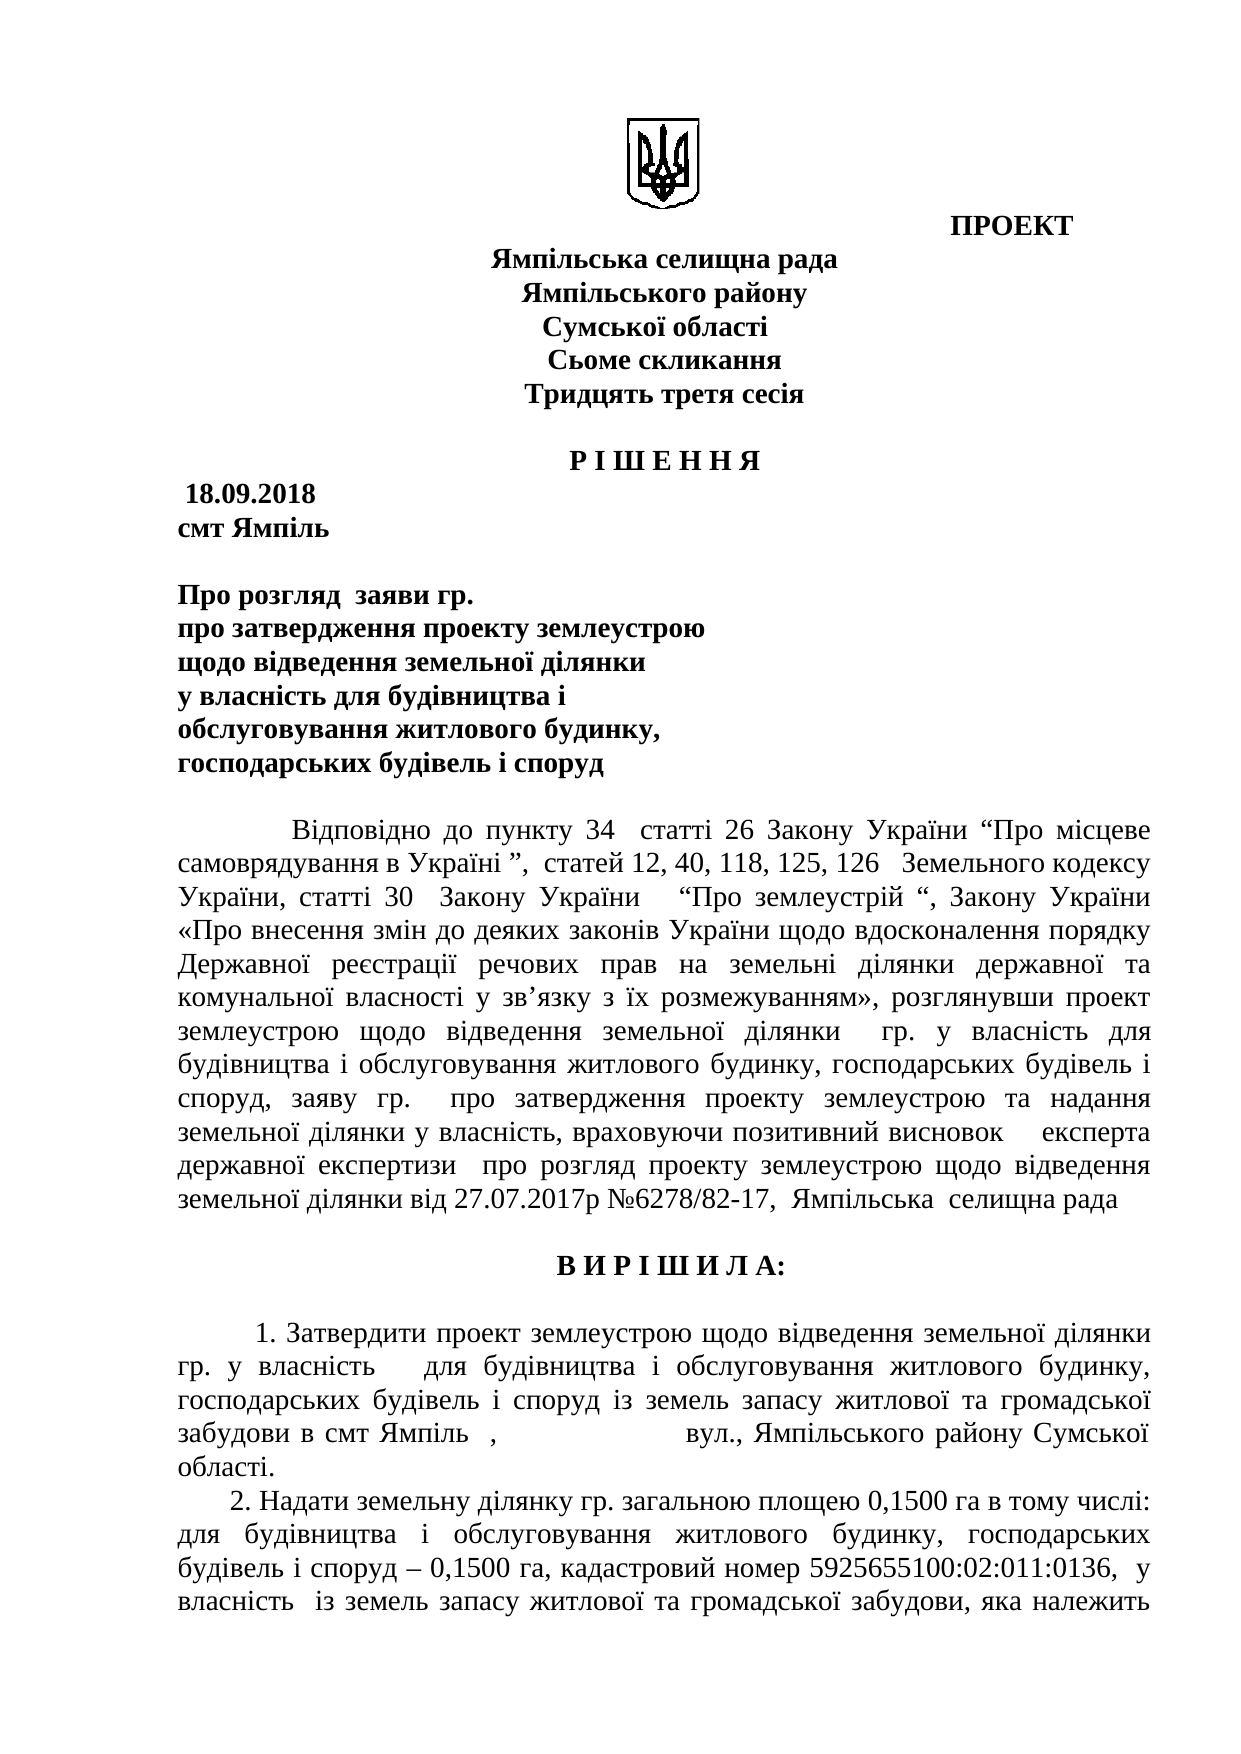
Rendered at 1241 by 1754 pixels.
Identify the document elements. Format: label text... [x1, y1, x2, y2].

text Про розгляд заяви гр. [177, 577, 1152, 611]
text Ямпільська селищна рада [177, 242, 1152, 275]
text 1. Затвердити проект землеустрою щодо відведення земельної ділянки гр. у власність для будівництва і обслуговування житлового будинку, господарських будівель і споруд із земель запасу житлової та громадської забудови в смт Ямпіль , вул., Ямпільського району Сумської області. [177, 1315, 1152, 1483]
text Тридцять третя сесія [177, 376, 1152, 409]
text Сьоме скликання [177, 342, 1152, 376]
text В И Р I Ш И Л А: [177, 1248, 1152, 1281]
text обслуговування житлового будинку, [177, 711, 1152, 745]
text щодо відведення земельної ділянки [177, 644, 1152, 678]
text Ямпільського району [177, 275, 1152, 309]
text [177, 1483, 1152, 1617]
text 18.09.2018 [177, 476, 1152, 510]
text Р І Ш Е Н Н Я [177, 443, 1152, 476]
text про затвердження проекту землеустрою [177, 611, 1152, 644]
text господарських будівель і споруд [177, 745, 1152, 778]
text Відповідно до пункту 34 статті 26 Закону України “Про місцеве самоврядування в Україні ”, статей 12, 40, 118, 125, 126 Земельного кодексу України, статті 30 Закону України “Про землеустрій “, Закону України «Про внесення змін до деяких законів України щодо вдосконалення порядку Державної реєстрації речових прав на земельні ділянки державної та комунальної власності у зв’язку з їх розмежуванням», розглянувши проект землеустрою щодо відведення земельної ділянки гр. у власність для будівництва і обслуговування житлового будинку, господарських будівель і споруд, заяву гр. про затвердження проекту землеустрою та надання земельної ділянки у власність, враховуючи позитивний висновок експерта державної експертизи про розгляд проекту землеустрою щодо відведення земельної ділянки від 27.07.2017р №6278/82-17, Ямпільська селищна рада [177, 812, 1152, 1214]
text у власність для будівництва і [177, 678, 1152, 711]
text ПРОЕКТ [177, 118, 1152, 242]
text Сумської області [177, 309, 1152, 342]
text смт Ямпіль [177, 510, 1152, 543]
